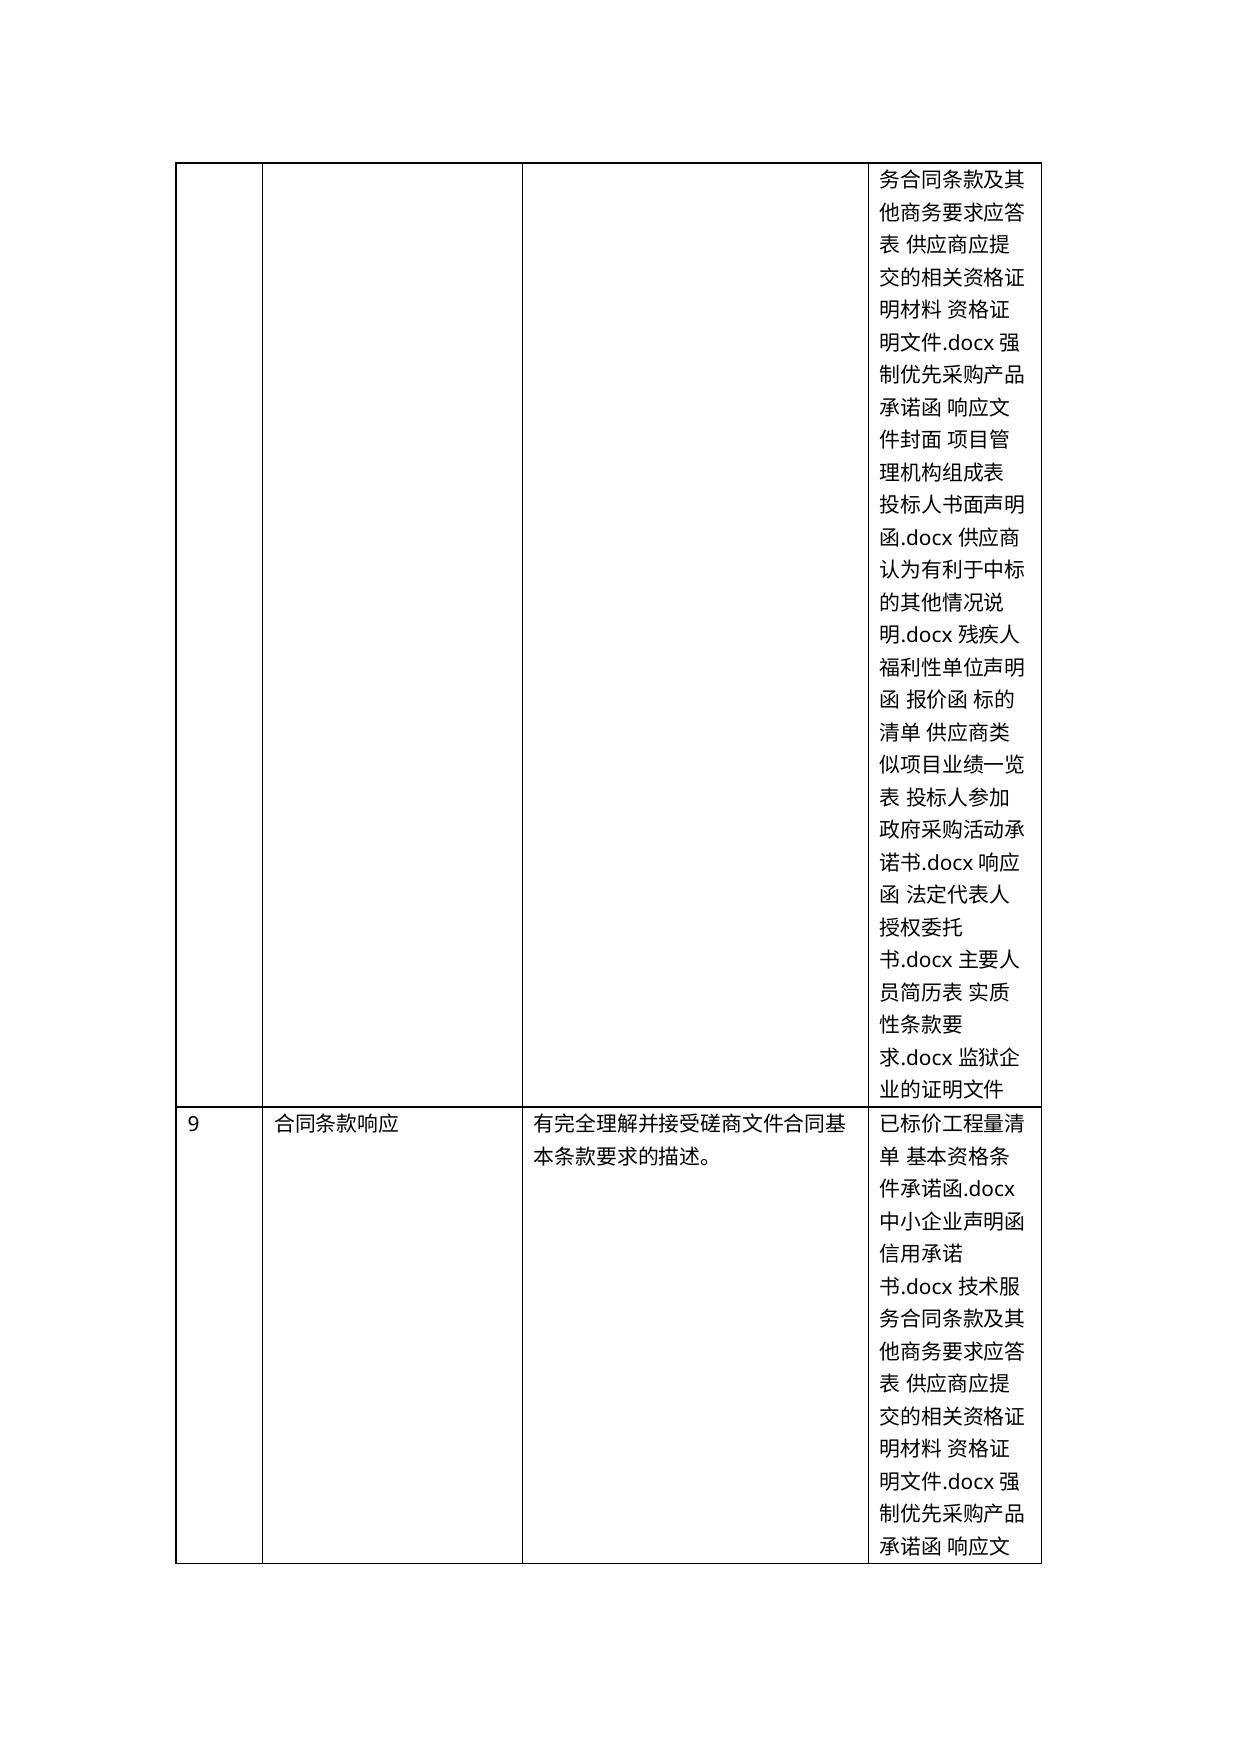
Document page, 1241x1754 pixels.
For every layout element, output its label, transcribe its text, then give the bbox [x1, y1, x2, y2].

table_cell 9 [177, 1108, 262, 1563]
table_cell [263, 164, 522, 1106]
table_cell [869, 164, 1041, 1106]
table_cell 8 [177, 164, 262, 1106]
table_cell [869, 1108, 1041, 1563]
table_cell 合同条款响应 [263, 1108, 522, 1563]
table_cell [523, 1108, 868, 1563]
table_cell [523, 164, 868, 1106]
